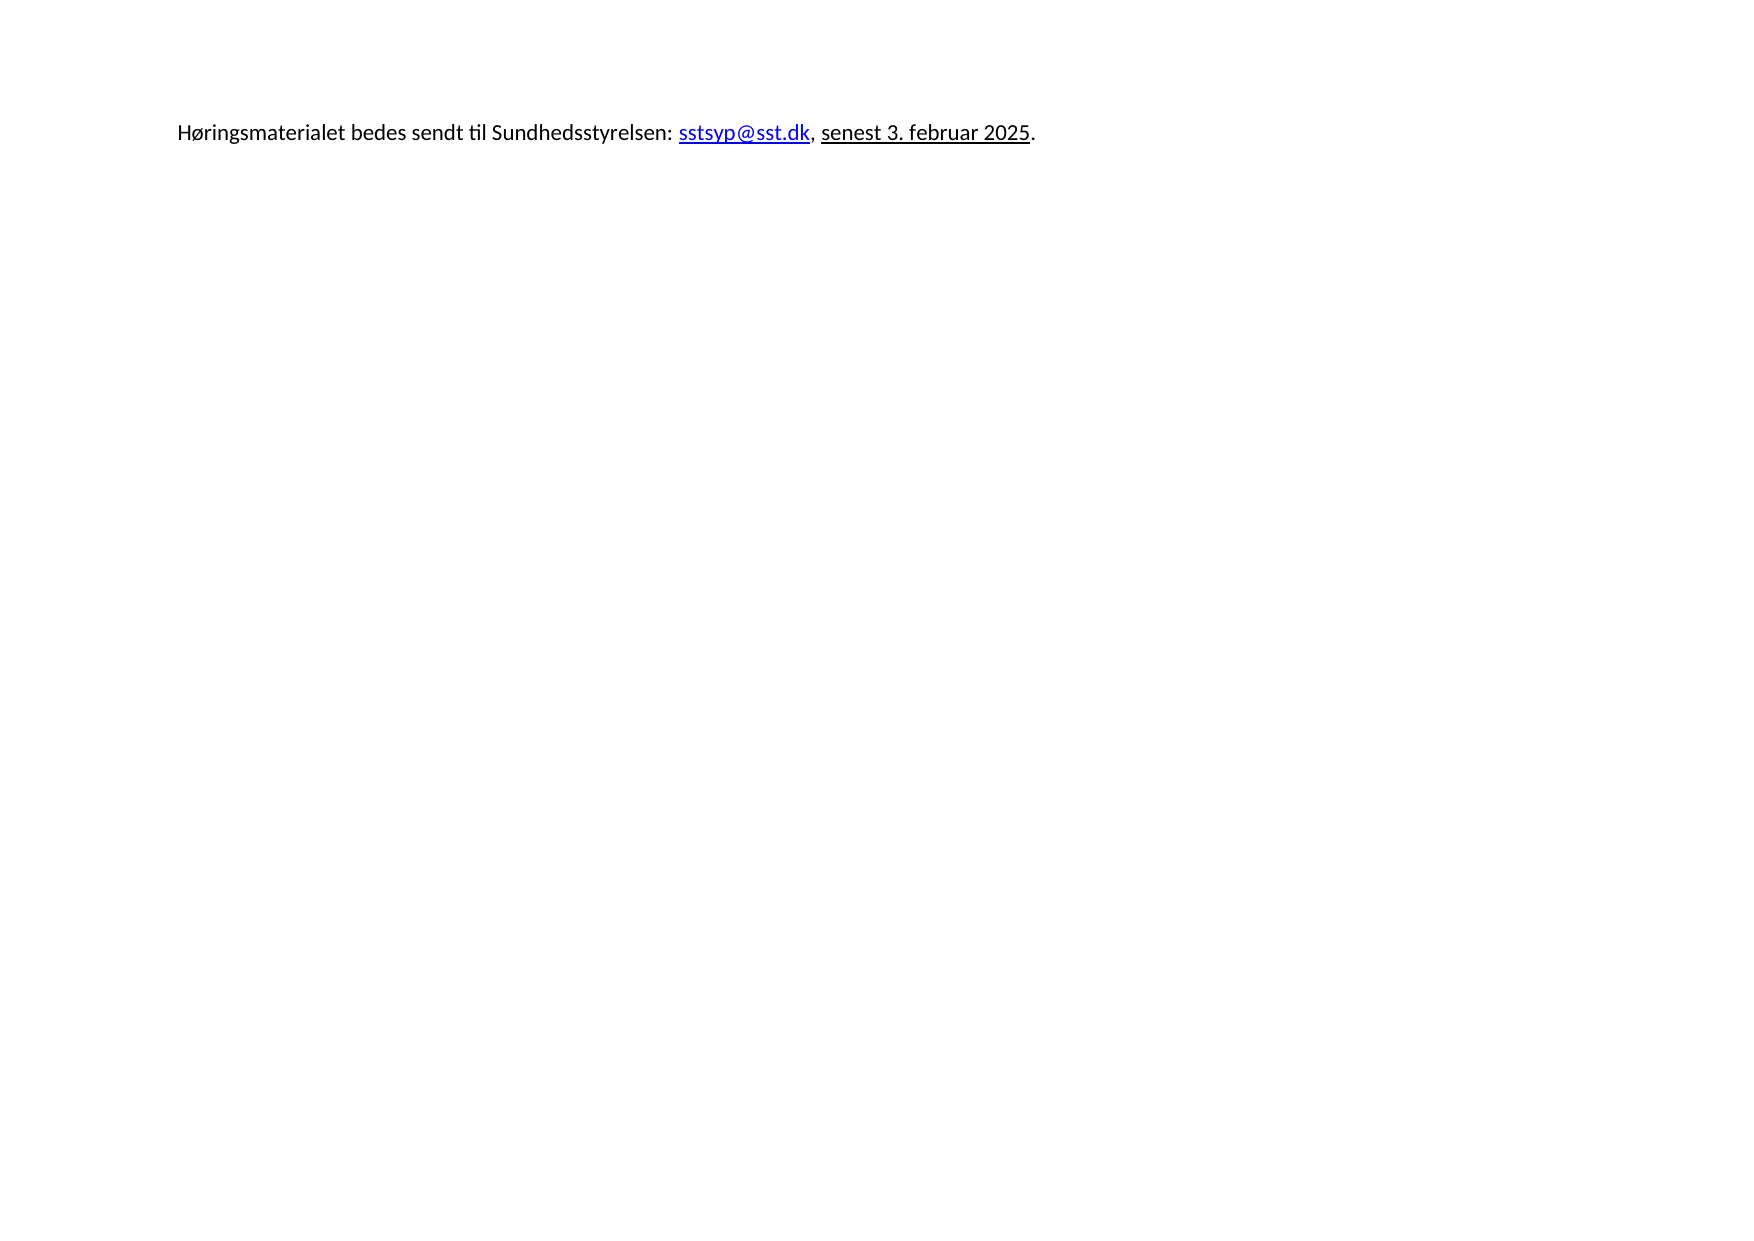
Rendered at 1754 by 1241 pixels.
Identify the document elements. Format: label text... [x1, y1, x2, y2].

text Høringsmaterialet bedes sendt til Sundhedsstyrelsen: sstsyp@sst.dk, senest 3. februar 2025. [177, 118, 1577, 146]
